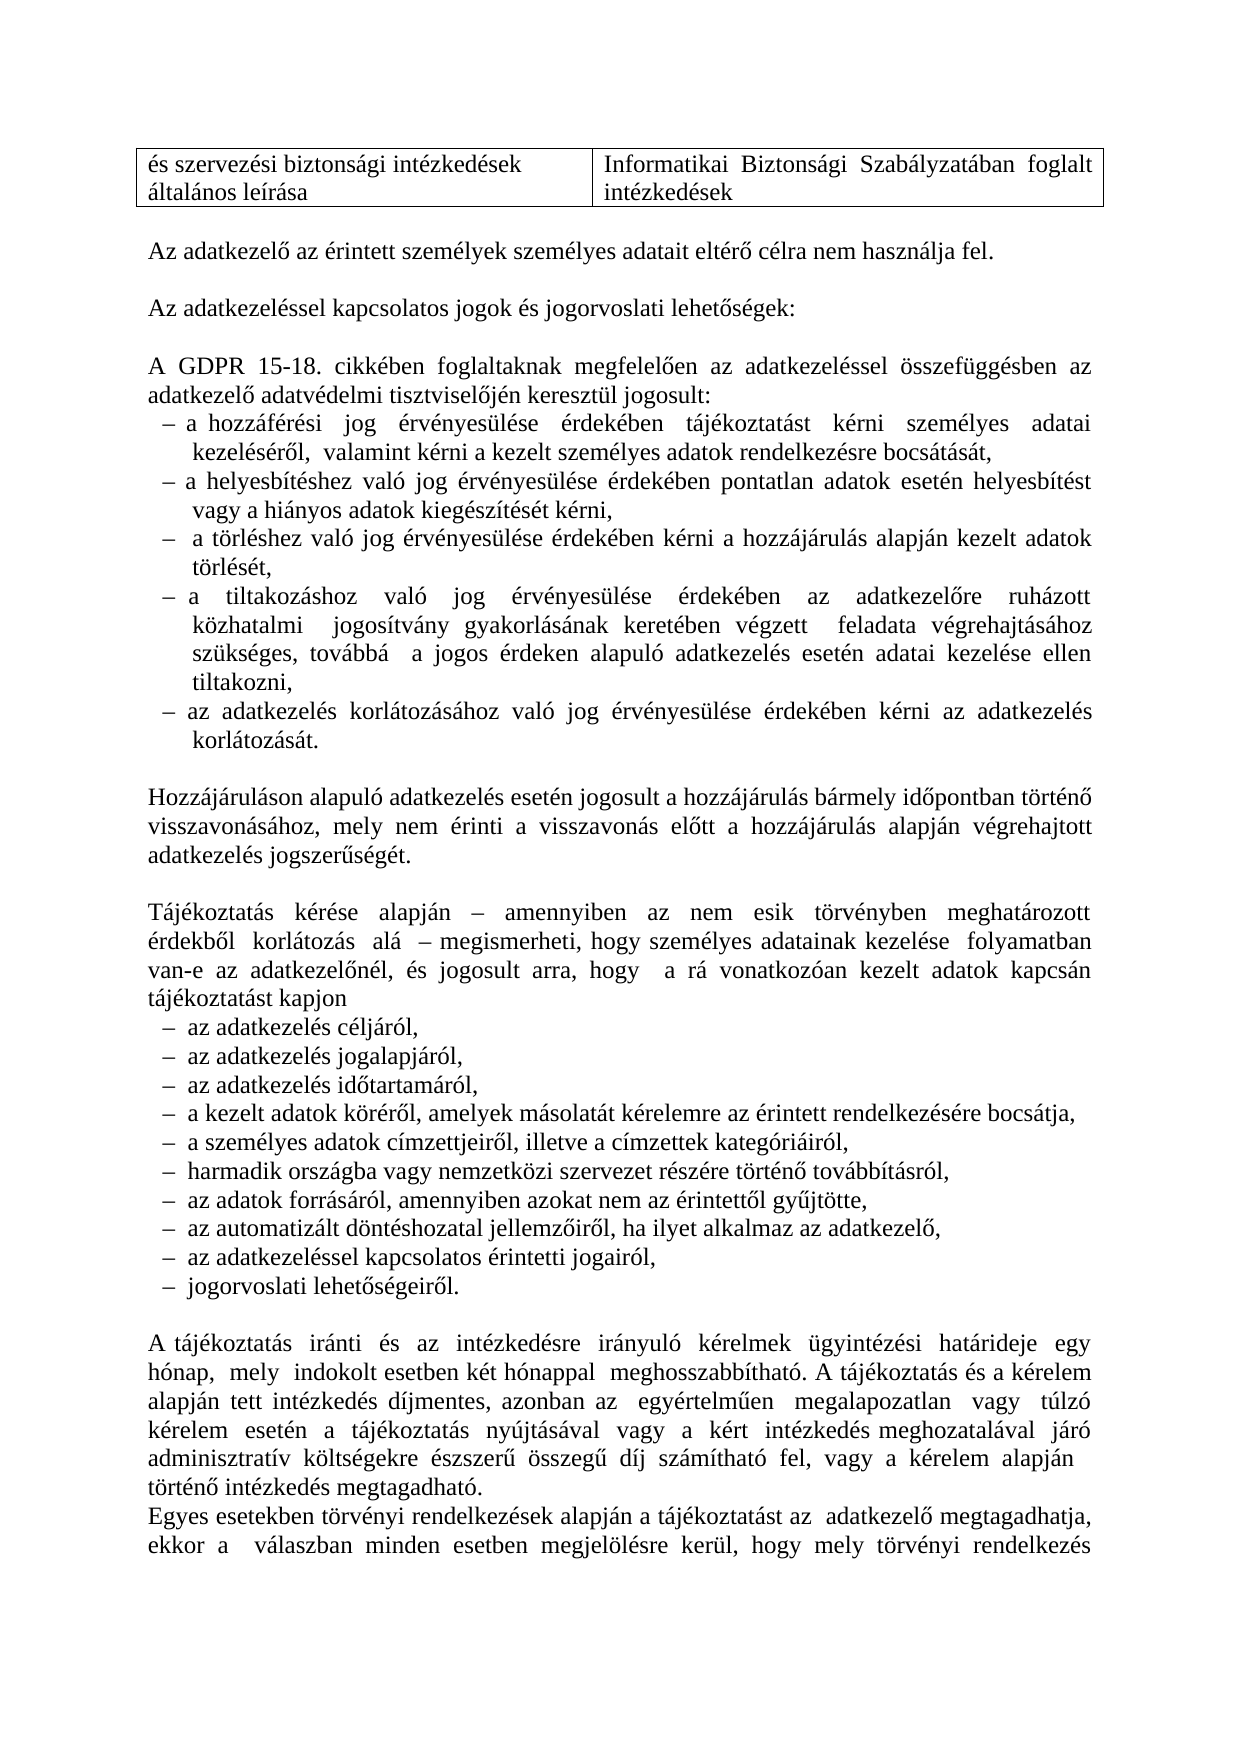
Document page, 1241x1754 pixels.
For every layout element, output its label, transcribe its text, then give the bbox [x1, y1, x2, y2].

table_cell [593, 149, 1103, 206]
text – jogorvoslati lehetőségeiről. [162, 1271, 1093, 1300]
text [148, 1501, 1093, 1558]
text A tájékoztatás iránti és az intézkedésre irányuló kérelmek ügyintézési határideje egy hónap, mely indokolt esetben két hónappal meghosszabbítható. A tájékoztatás és a kérelem alapján tett intézkedés díjmentes, azonban az egyértelműen megalapozatlan vagy túlzó kérelem esetén a tájékoztatás nyújtásával vagy a kért intézkedés meghozatalával járó adminisztratív költségekre észszerű összegű díj számítható fel, vagy a kérelem alapján [148, 1328, 1093, 1472]
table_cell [137, 149, 592, 206]
text Az adatkezelő az érintett személyek személyes adatait eltérő célra nem használja fel. [148, 236, 1093, 265]
text – harmadik országba vagy nemzetközi szervezet részére történő továbbításról, [162, 1156, 1093, 1185]
text – a helyesbítéshez való jog érvényesülése érdekében pontatlan adatok esetén helyesbítést vagy a hiányos adatok kiegészítését kérni, [162, 466, 1093, 523]
text A GDPR 15-18. cikkében foglaltaknak megfelelően az adatkezeléssel összefüggésben az adatkezelő adatvédelmi tisztviselőjén keresztül jogosult: [148, 351, 1093, 408]
text – a személyes adatok címzettjeiről, illetve a címzettek kategóriáiról, [162, 1127, 1093, 1156]
text – a tiltakozáshoz való jog érvényesülése érdekében az adatkezelőre ruházott közhatalmi jogosítvány gyakorlásának keretében végzett feladata végrehajtásához szükséges, továbbá a jogos érdeken alapuló adatkezelés esetén adatai kezelése ellen tiltakozni, [162, 581, 1093, 696]
text – a hozzáférési jog érvényesülése érdekében tájékoztatást kérni személyes adatai kezeléséről, valamint kérni a kezelt személyes adatok rendelkezésre bocsátását, [162, 408, 1093, 466]
text – az automatizált döntéshozatal jellemzőiről, ha ilyet alkalmaz az adatkezelő, [162, 1213, 1093, 1242]
text Tájékoztatás kérése alapján – amennyiben az nem esik törvényben meghatározott érdekből korlátozás alá – megismerheti, hogy személyes adatainak kezelése folyamatban van-e az adatkezelőnél, és jogosult arra, hogy a rá vonatkozóan kezelt adatok kapcsán tájékoztatást kapjon [148, 897, 1093, 1012]
text – az adatkezelés céljáról, [162, 1012, 1093, 1041]
text – az adatkezelés korlátozásához való jog érvényesülése érdekében kérni az adatkezelés korlátozását. [162, 696, 1093, 753]
text történő intézkedés megtagadható. [148, 1472, 1093, 1501]
text – az adatok forrásáról, amennyiben azokat nem az érintettől gyűjtötte, [162, 1185, 1093, 1213]
text – az adatkezelés időtartamáról, [162, 1070, 1093, 1098]
text – az adatkezelés jogalapjáról, [162, 1041, 1093, 1070]
text Az adatkezeléssel kapcsolatos jogok és jogorvoslati lehetőségek: [148, 293, 1093, 322]
text – a kezelt adatok köréről, amelyek másolatát kérelemre az érintett rendelkezésére bocsátja, [162, 1098, 1093, 1127]
text – az adatkezeléssel kapcsolatos érintetti jogairól, [162, 1242, 1093, 1271]
text Hozzájáruláson alapuló adatkezelés esetén jogosult a hozzájárulás bármely időpontban történő visszavonásához, mely nem érinti a visszavonás előtt a hozzájárulás alapján végrehajtott adatkezelés jogszerűségét. [148, 782, 1093, 868]
text – a törléshez való jog érvényesülése érdekében kérni a hozzájárulás alapján kezelt adatok törlését, [162, 523, 1093, 581]
